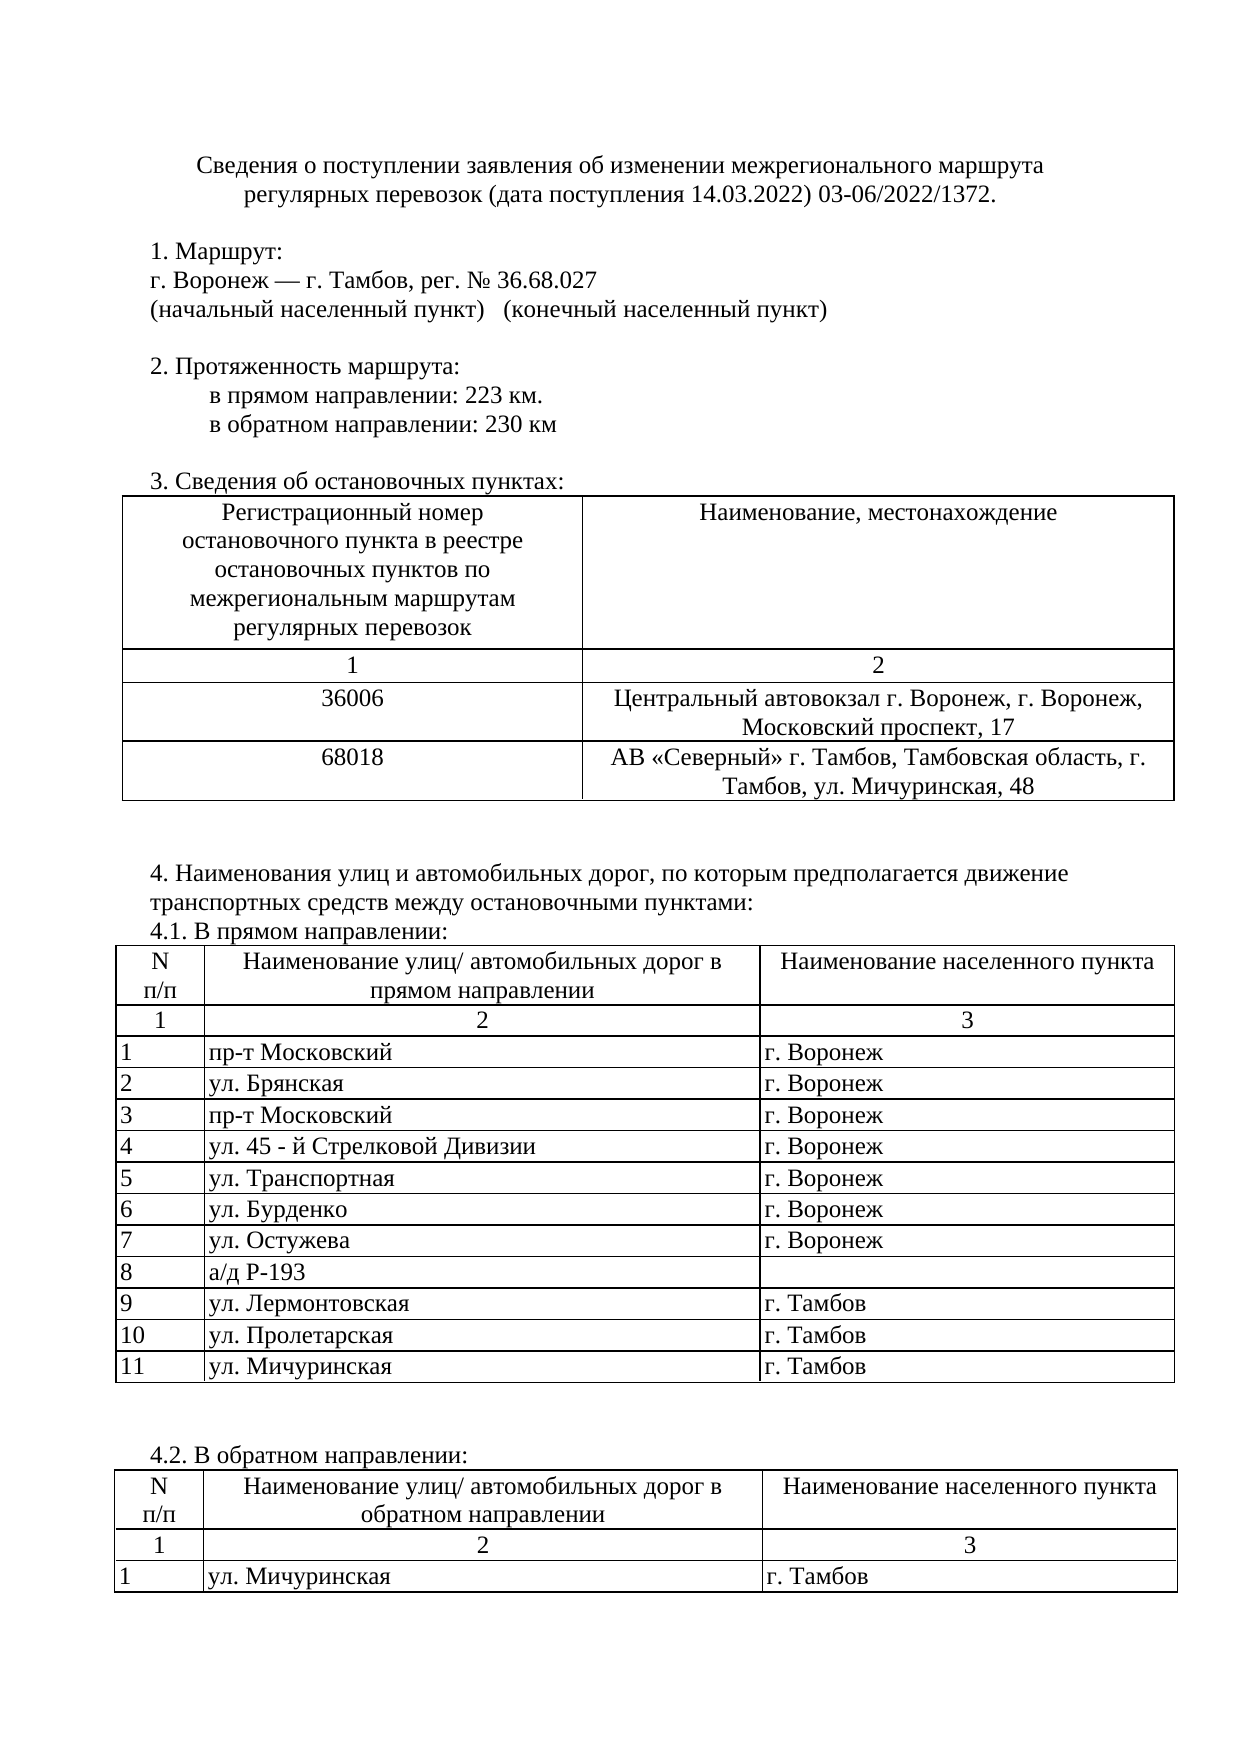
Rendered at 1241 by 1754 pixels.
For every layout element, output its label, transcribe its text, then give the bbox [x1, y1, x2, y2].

table_cell г. Тамбов [761, 1352, 1174, 1381]
text в прямом направлении: 223 км. [150, 380, 1090, 409]
table_cell 7 [117, 1226, 204, 1256]
table_cell 9 [117, 1289, 204, 1318]
table_cell 2 [205, 1006, 759, 1035]
text 1. Маршрут: [150, 236, 1090, 265]
table_cell г. Тамбов [763, 1560, 1177, 1591]
table_header N п/п [115, 1471, 203, 1528]
table_cell ул. 45 - й Стрелковой Дивизии [205, 1131, 759, 1161]
table_cell 10 [117, 1320, 204, 1350]
table_cell АВ «Северный» г. Тамбов, Тамбовская область, г. Тамбов, ул. Мичуринская, 48 [583, 742, 1173, 799]
table_cell 3 [763, 1528, 1177, 1560]
table_cell 6 [117, 1194, 204, 1224]
table_cell 8 [117, 1257, 204, 1287]
table_cell ул. Лермонтовская [205, 1289, 759, 1318]
table_cell а/д Р-193 [205, 1257, 759, 1287]
table_header Наименование населенного пункта [763, 1471, 1177, 1528]
text в обратном направлении: 230 км [150, 409, 1090, 437]
table_cell 1 [123, 650, 582, 681]
table_cell г. Воронеж [761, 1037, 1174, 1067]
table_cell ул. Бурденко [205, 1194, 759, 1224]
table_cell ул. Пролетарская [205, 1320, 759, 1350]
table_cell 5 [117, 1163, 204, 1193]
text г. Воронеж — г. Тамбов, рег. № 36.68.027 [150, 265, 1090, 294]
table_cell 3 [761, 1006, 1174, 1035]
table_cell ул. Мичуринская [205, 1352, 759, 1381]
table_cell 1 [117, 1006, 204, 1035]
table_cell пр-т Московский [205, 1100, 759, 1130]
table_cell ул. Брянская [205, 1068, 759, 1098]
table_cell 2 [117, 1068, 204, 1098]
table_header Наименование населенного пункта [761, 946, 1174, 1004]
table_cell ул. Остужева [205, 1226, 759, 1256]
table_header Регистрационный номер остановочного пункта в реестре остановочных пунктов по межрегиональным маршрутам регулярных перевозок [123, 497, 582, 648]
table_cell 2 [204, 1530, 762, 1560]
table_cell пр-т Московский [205, 1037, 759, 1067]
text 2. Протяженность маршрута: [150, 351, 1090, 380]
table_cell г. Воронеж [761, 1068, 1174, 1098]
table_cell 2 [583, 650, 1173, 681]
table_cell ул. Транспортная [205, 1163, 759, 1193]
table_cell 36006 [123, 683, 582, 740]
table_cell г. Тамбов [761, 1289, 1174, 1318]
text Сведения о поступлении заявления об изменении межрегионального маршрута регулярных перевозок (дата поступления 14.03.2022) 03-06/2022/1372. [150, 150, 1090, 207]
table_cell 1 [115, 1529, 203, 1560]
table_cell 4 [117, 1131, 204, 1161]
table_cell г. Воронеж [761, 1194, 1174, 1224]
table_header Наименование улиц/ автомобильных дорог в обратном направлении [204, 1471, 762, 1528]
text 4.1. В прямом направлении: [150, 916, 1090, 945]
table_cell 3 [117, 1100, 204, 1130]
table_cell г. Воронеж [761, 1226, 1174, 1256]
table_cell 1 [117, 1037, 204, 1067]
table_cell Центральный автовокзал г. Воронеж, г. Воронеж, Московский проспект, 17 [583, 683, 1173, 740]
table_cell 11 [117, 1352, 204, 1381]
table_cell [761, 1257, 1174, 1287]
table_cell г. Воронеж [761, 1163, 1174, 1193]
table_cell г. Воронеж [761, 1100, 1174, 1130]
table_header Наименование улиц/ автомобильных дорог в прямом направлении [205, 946, 759, 1004]
table_cell г. Воронеж [761, 1131, 1174, 1161]
text 4.2. В обратном направлении: [150, 1440, 1090, 1469]
table_cell 1 [115, 1561, 203, 1591]
table_header Наименование, местонахождение [583, 497, 1173, 648]
table_header N п/п [117, 946, 204, 1004]
table_cell г. Тамбов [761, 1320, 1174, 1350]
text (начальный населенный пункт) (конечный населенный пункт) [150, 294, 1090, 322]
table_cell ул. Мичуринская [204, 1561, 762, 1591]
table_cell 68018 [123, 742, 582, 799]
text 4. Наименования улиц и автомобильных дорог, по которым предполагается движение транспортных средств между остановочными пунктами: [150, 858, 1090, 916]
text 3. Сведения об остановочных пунктах: [150, 466, 1090, 495]
